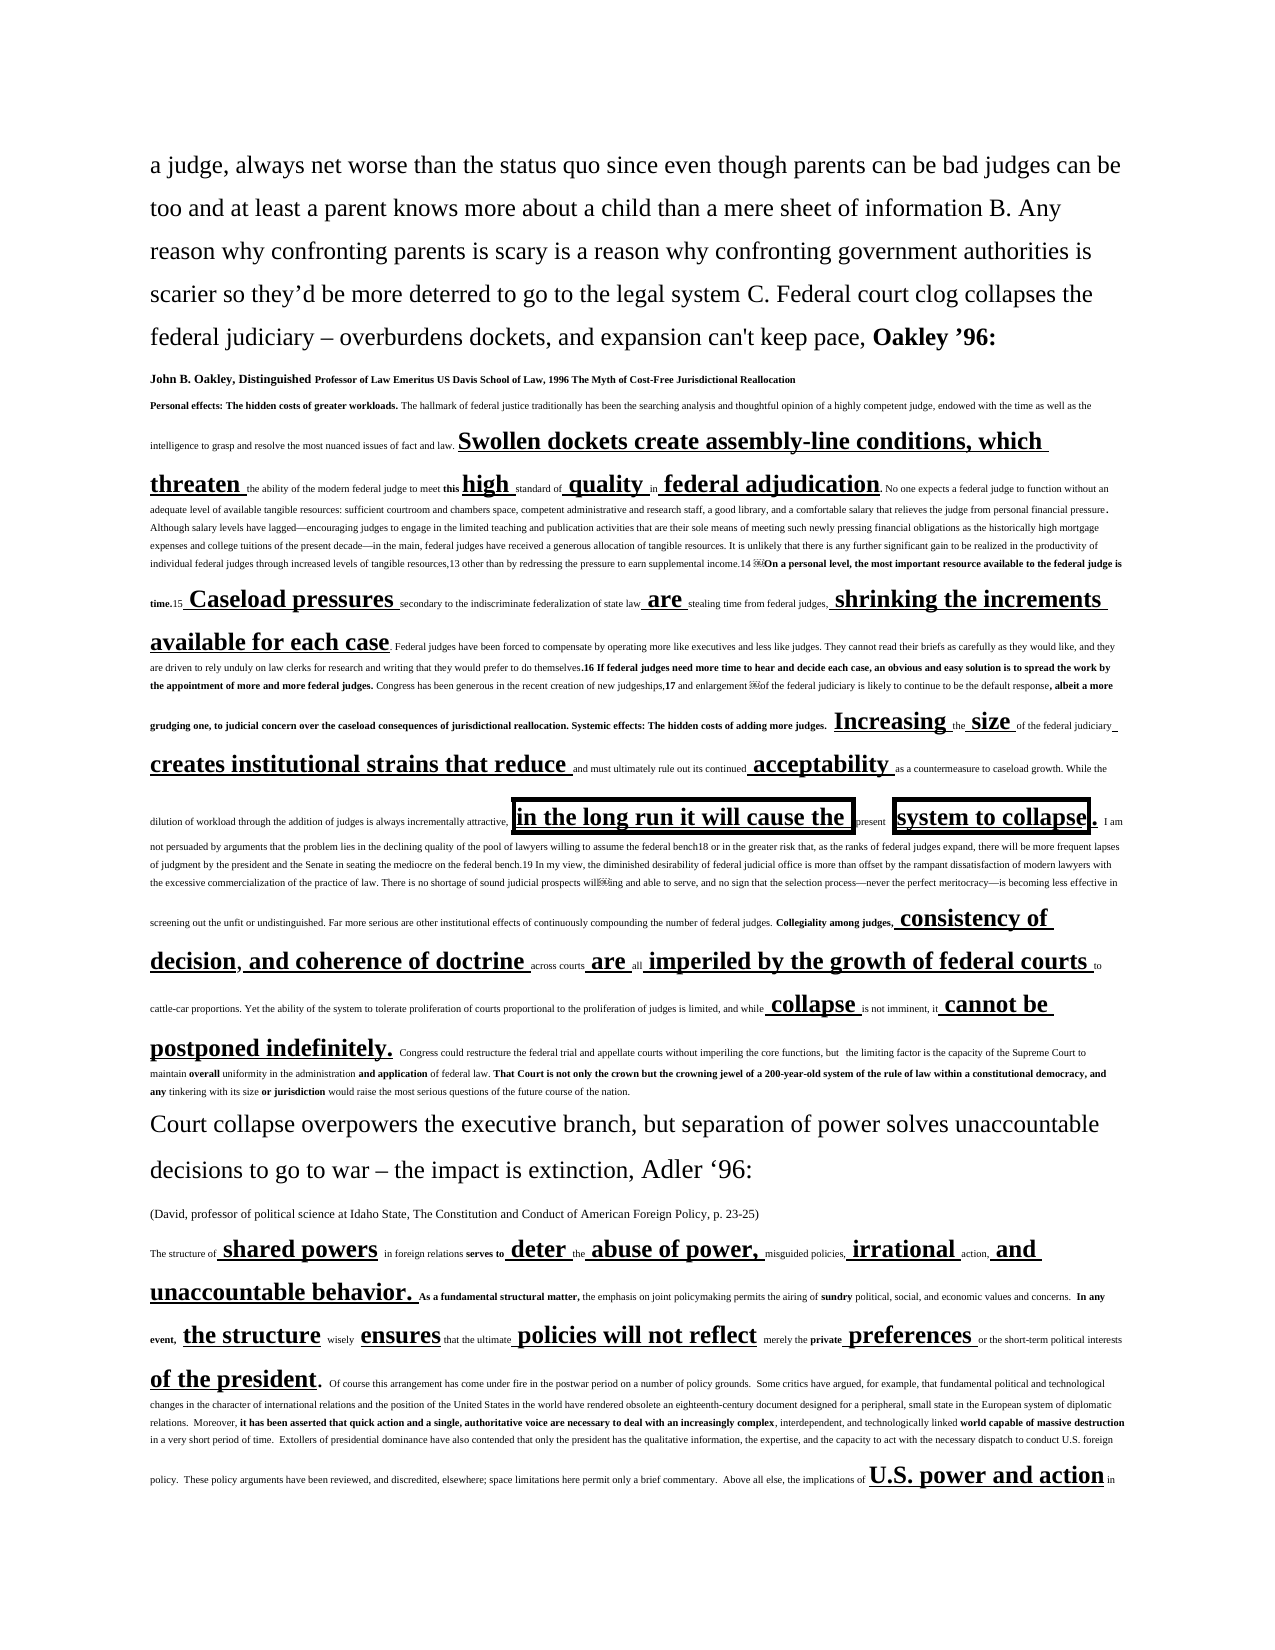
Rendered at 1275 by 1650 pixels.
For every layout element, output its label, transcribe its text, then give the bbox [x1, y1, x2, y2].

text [150, 150, 1125, 351]
text Personal effects: The hidden costs of greater workloads. The hallmark of federal justice traditionally has been the searching analysis and thoughtful opinion of a highly competent judge, endowed with the time as well as the intelligence to grasp and resolve the most nuanced issues of fact and law. Swollen dockets create assembly-line conditions, which threaten the ability of the modern federal judge to meet this high standard of quality in federal adjudication. No one expects a federal judge to function without an adequate level of available tangible resources: sufficient courtroom and chambers space, competent administrative and research staff, a good library, and a comfortable salary that relieves the judge from personal financial pressure. Although salary levels have lagged—encouraging judges to engage in the limited teaching and publication activities that are their sole means of meeting such newly pressing financial obligations as the historically high mortgage expenses and college tuitions of the present decade—in the main, federal judges have received a generous allocation of tangible resources. It is unlikely that there is any further significant gain to be realized in the productivity of individual federal judges through increased levels of tangible resources,13 other than by redressing the pressure to earn supplemental income.14 ￼On a personal level, the most important resource available to the federal judge is time.15 Caseload pressures secondary to the indiscriminate federalization of state law are stealing time from federal judges, shrinking the increments available for each case. Federal judges have been forced to compensate by operating more like executives and less like judges. They cannot read their briefs as carefully as they would like, and they are driven to rely unduly on law clerks for research and writing that they would prefer to do themselves.16 If federal judges need more time to hear and decide each case, an obvious and easy solution is to spread the work by the appointment of more and more federal judges. Congress has been generous in the recent creation of new judgeships,17 and enlargement ￼of the federal judiciary is likely to continue to be the default response, albeit a more grudging one, to judicial concern over the caseload consequences of jurisdictional reallocation. Systemic effects: The hidden costs of adding more judges. Increasing the size of the federal judiciary creates institutional strains that reduce and must ultimately rule out its continued acceptability as a countermeasure to caseload growth. While the dilution of workload through the addition of judges is always incrementally attractive, in the long run it will cause the present system to collapse. I am not persuaded by arguments that the problem lies in the declining quality of the pool of lawyers willing to assume the federal bench18 or in the greater risk that, as the ranks of federal judges expand, there will be more frequent lapses of judgment by the president and the Senate in seating the mediocre on the federal bench.19 In my view, the diminished desirability of federal judicial office is more than offset by the rampant dissatisfaction of modern lawyers with the excessive commercialization of the practice of law. There is no shortage of sound judicial prospects will￼ing and able to serve, and no sign that the selection process—never the perfect meritocracy—is becoming less effective in screening out the unfit or undistinguished. Far more serious are other institutional effects of continuously compounding the number of federal judges. Collegiality among judges, consistency of decision, and coherence of doctrine across courts are all imperiled by the growth of federal courts to cattle-car proportions. Yet the ability of the system to tolerate proliferation of courts proportional to the proliferation of judges is limited, and while collapse is not imminent, it cannot be postponed indefinitely. Congress could restructure the federal trial and appellate courts without imperiling the core functions, but the limiting factor is the capacity of the Supreme Court to maintain overall uniformity in the administration and application of federal law. That Court is not only the crown but the crowning jewel of a 200-year-old system of the rule of law within a constitutional democracy, and any tinkering with its size or jurisdiction would raise the most serious questions of the future course of the nation. [150, 400, 1125, 1097]
text John B. Oakley, Distinguished Professor of Law Emeritus US Davis School of Law, 1996 The Myth of Cost-Free Jurisdictional Reallocation [150, 372, 1125, 386]
text Court collapse overpowers the executive branch, but separation of power solves unaccountable decisions to go to war – the impact is extinction, Adler ‘96: [150, 1109, 1125, 1185]
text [150, 1234, 1125, 1489]
text (David, professor of political science at Idaho State, The Constitution and Conduct of American Foreign Policy, p. 23-25) [150, 1207, 1125, 1221]
